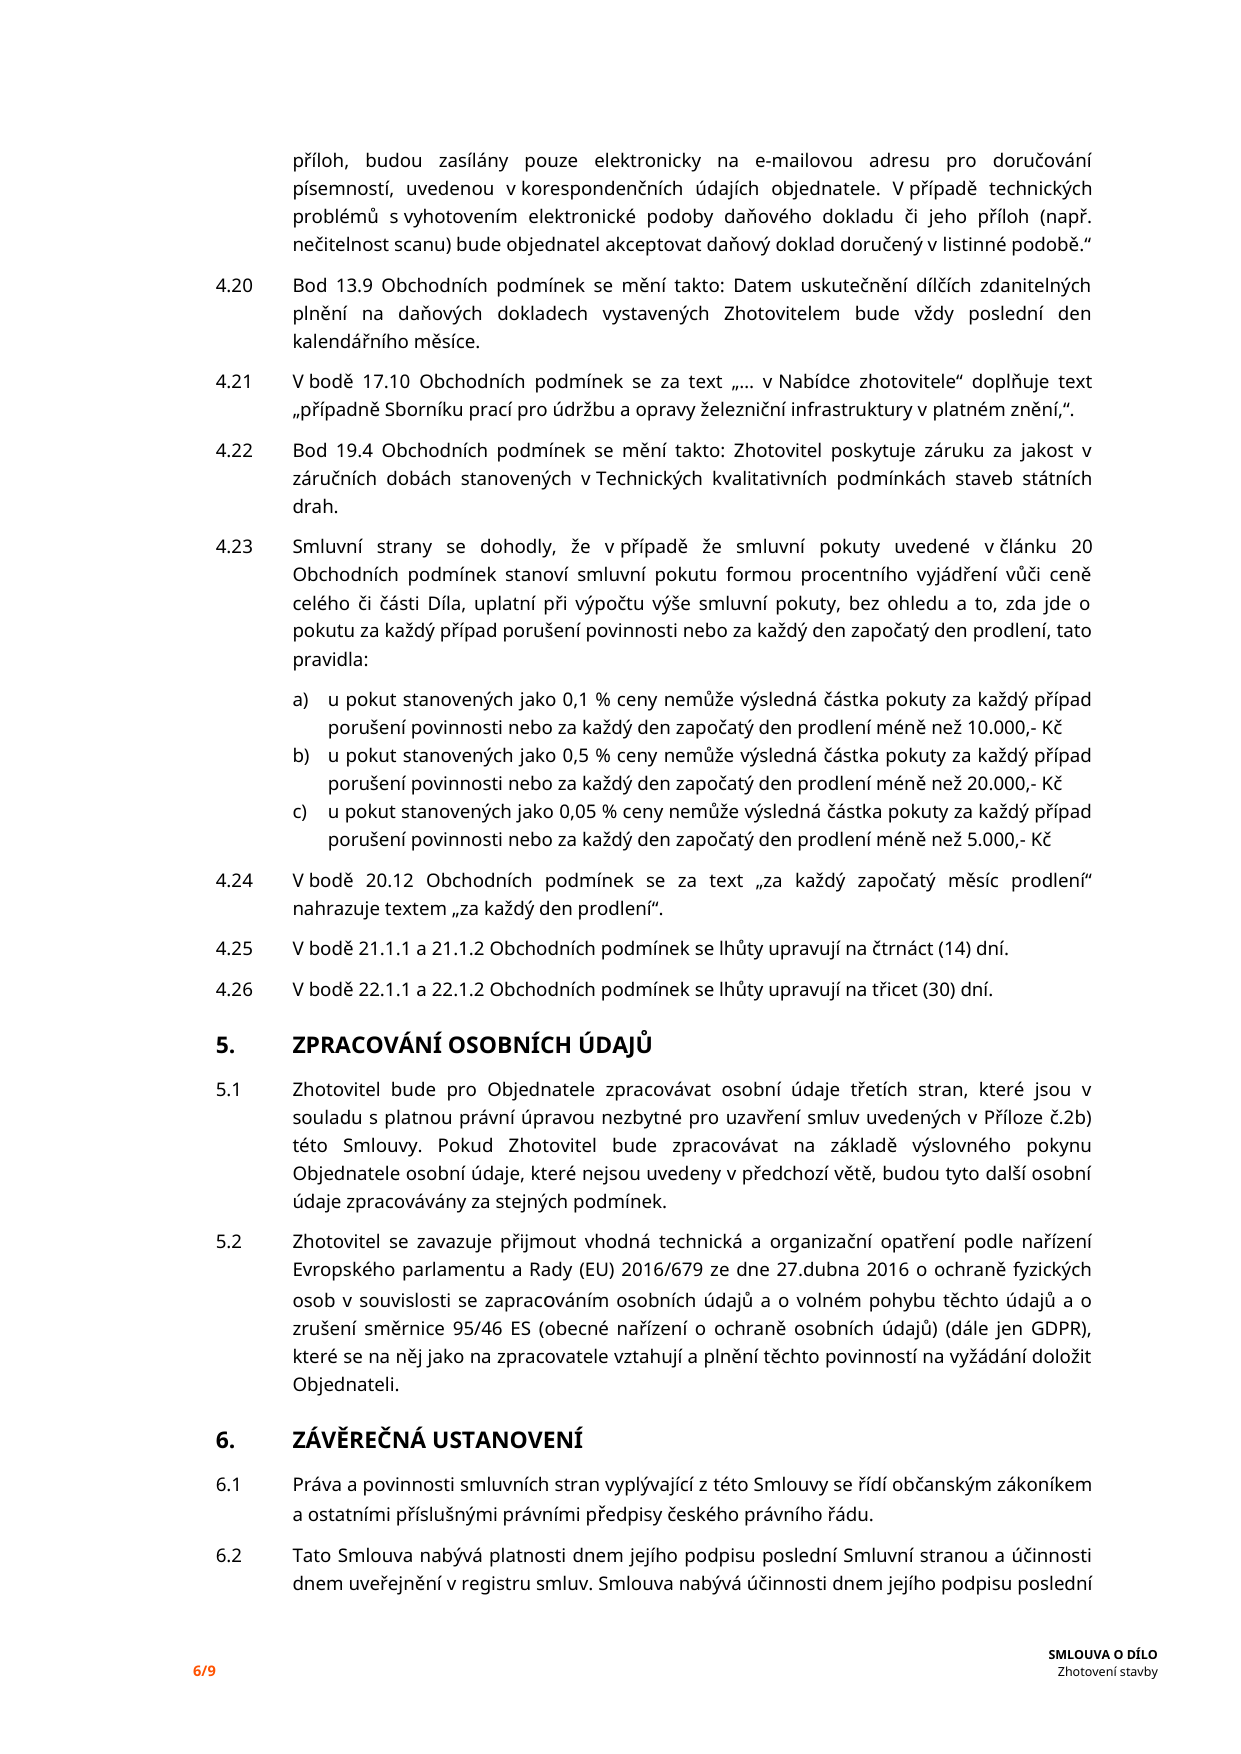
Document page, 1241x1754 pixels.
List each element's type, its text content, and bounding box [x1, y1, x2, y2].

text V bodě 17.10 Obchodních podmínek se za text „… v Nabídce zhotovitele“ doplňuje text „případně Sborníku prací pro údržbu a opravy železniční infrastruktury v platném znění,“. [216, 369, 1093, 422]
text Smluvní strany se dohodly, že v případě že smluvní pokuty uvedené v článku 20 Obchodních podmínek stanoví smluvní pokutu formou procentního vyjádření vůči ceně celého či části Díla, uplatní při výpočtu výše smluvní pokuty, bez ohledu a to, zda jde o pokutu za každý případ porušení povinnosti nebo za každý den započatý den prodlení, tato pravidla: [216, 534, 1093, 671]
text Bod 19.4 Obchodních podmínek se mění takto: Zhotovitel poskytuje záruku za jakost v záručních dobách stanovených v Technických kvalitativních podmínkách staveb státních drah. [216, 437, 1093, 519]
text Práva a povinnosti smluvních stran vyplývající z této Smlouvy se řídí občanským zákoníkem a ostatními příslušnými právními předpisy českého právního řádu. [216, 1471, 1093, 1527]
list u pokut stanovených jako 0,1 % ceny nemůže výsledná částka pokuty za každý případ porušení povinnosti nebo za každý den započatý den prodlení méně než 10.000,- Kč [292, 686, 1093, 740]
text V bodě 21.1.1 a 21.1.2 Obchodních podmínek se lhůty upravují na čtrnáct (14) dní. [216, 936, 1093, 961]
text ZPRACOVÁNÍ OSOBNÍCH ÚDAJŮ [216, 1029, 1093, 1060]
text V bodě 22.1.1 a 22.1.2 Obchodních podmínek se lhůty upravují na třicet (30) dní. [216, 976, 1093, 1002]
text V bodě 20.12 Obchodních podmínek se za text „za každý započatý měsíc prodlení“ nahrazuje textem „za každý den prodlení“. [216, 867, 1093, 921]
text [216, 147, 1093, 257]
text u pokut stanovených jako 0,5 % ceny nemůže výsledná částka pokuty za každý případ porušení povinnosti nebo za každý den započatý den prodlení méně než 20.000,- Kč [292, 742, 1093, 796]
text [216, 1543, 1093, 1596]
text u pokut stanovených jako 0,05 % ceny nemůže výsledná částka pokuty za každý případ porušení povinnosti nebo za každý den započatý den prodlení méně než 5.000,- Kč [292, 798, 1093, 852]
text Zhotovitel bude pro Objednatele zpracovávat osobní údaje třetích stran, které jsou v souladu s platnou právní úpravou nezbytné pro uzavření smluv uvedených v Příloze č.2b) této Smlouvy. Pokud Zhotovitel bude zpracovávat na základě výslovného pokynu Objednatele osobní údaje, které nejsou uvedeny v předchozí větě, budou tyto další osobní údaje zpracovávány za stejných podmínek. [216, 1076, 1093, 1213]
text Bod 13.9 Obchodních podmínek se mění takto: Datem uskutečnění dílčích zdanitelných plnění na daňových dokladech vystavených Zhotovitelem bude vždy poslední den kalendářního měsíce. [216, 272, 1093, 354]
text ZÁVĚREČNÁ USTANOVENÍ [216, 1424, 1093, 1456]
text Zhotovitel se zavazuje přijmout vhodná technická a organizační opatření podle nařízení Evropského parlamentu a Rady (EU) 2016/679 ze dne 27.dubna 2016 o ochraně fyzických osob v souvislosti se zapracováním osobních údajů a o volném pohybu těchto údajů a o zrušení směrnice 95/46 ES (obecné nařízení o ochraně osobních údajů) (dále jen GDPR), které se na něj jako na zpracovatele vztahují a plnění těchto povinností na vyžádání doložit Objednateli. [216, 1228, 1093, 1397]
